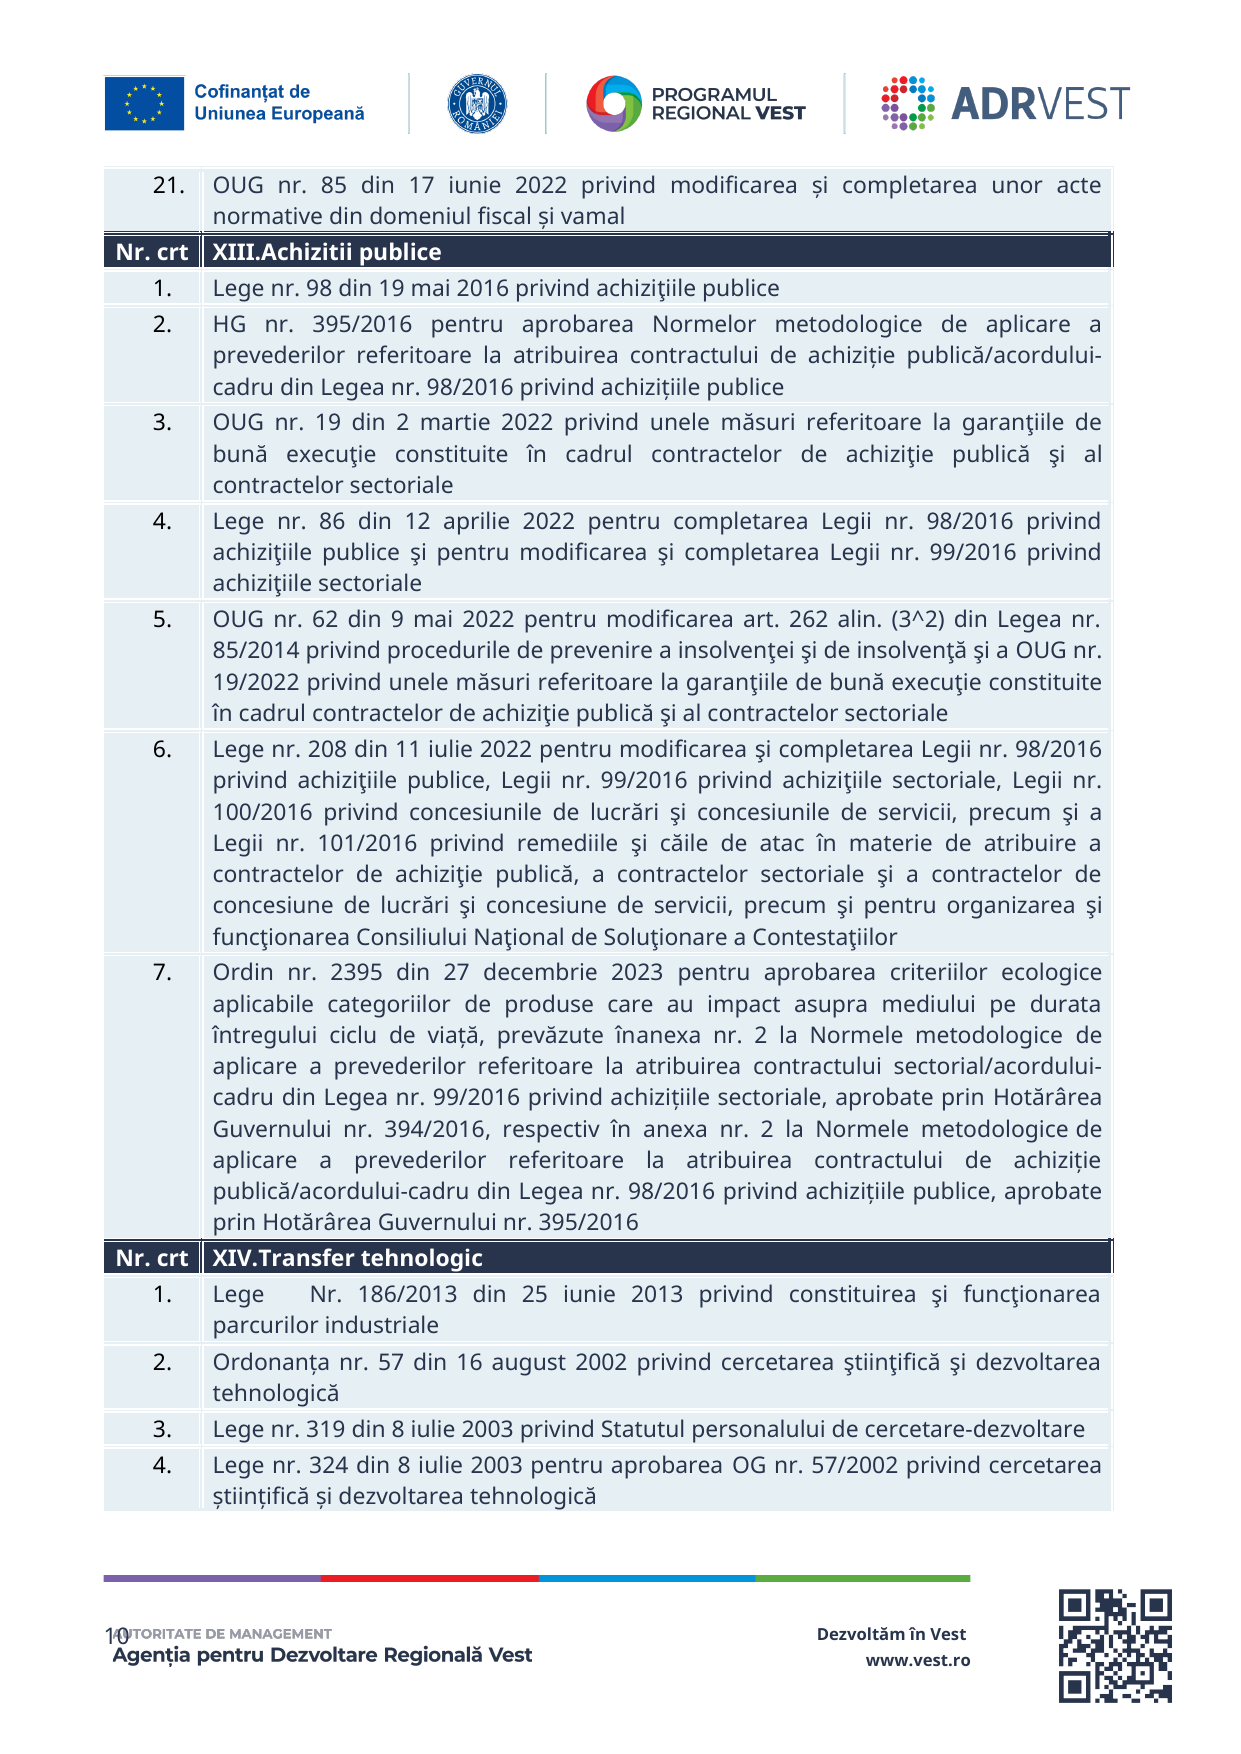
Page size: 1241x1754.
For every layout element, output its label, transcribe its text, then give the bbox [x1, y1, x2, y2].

table_cell [104, 956, 199, 1238]
table_cell [104, 505, 199, 598]
table_cell [104, 406, 199, 500]
table_cell Lege nr. 324 din 8 iulie 2003 pentru aprobarea OG nr. 57/2002 privind cercetarea științifică și dezvoltarea tehnologică [201, 1444, 1114, 1511]
table_cell [104, 733, 199, 952]
table_cell Lege nr. 208 din 11 iulie 2022 pentru modificarea şi completarea Legii nr. 98/2016 privind achiziţiile publice, Legii nr. 99/2016 privind achiziţiile sectoriale, Legii nr. 100/2016 privind concesiunile de lucrări şi concesiunile de servicii, precum şi a Legii nr. 101/2016 privind remediile şi căile de atac în materie de atribuire a contractelor de achiziţie publică, a contractelor sectoriale şi a contractelor de concesiune de lucrări şi concesiune de servicii, precum şi pentru organizarea şi funcţionarea Consiliului Naţional de Soluţionare a Contestaţiilor [201, 728, 1114, 952]
table_cell Lege nr. 86 din 12 aprilie 2022 pentru completarea Legii nr. 98/2016 privind achiziţiile publice şi pentru modificarea şi completarea Legii nr. 99/2016 privind achiziţiile sectoriale [201, 500, 1114, 598]
table_cell Nr. crt [104, 236, 199, 267]
table_cell [104, 1346, 199, 1408]
table_cell HG nr. 395/2016 pentru aprobarea Normelor metodologice de aplicare a prevederilor referitoare la atribuirea contractului de achiziție publică/acordului-cadru din Legea nr. 98/2016 privind achizițiile publice [201, 303, 1114, 402]
picture [1050, 1581, 1181, 1712]
table_cell [104, 308, 199, 402]
table_cell [104, 1278, 199, 1341]
table_cell [104, 272, 199, 303]
table_cell [104, 1413, 199, 1444]
table_cell Lege nr. 319 din 8 iulie 2003 privind Statutul personalului de cercetare-dezvoltare [201, 1408, 1114, 1444]
table_cell Lege Nr. 186/2013 din 25 iunie 2013 privind constituirea şi funcţionarea parcurilor industriale [201, 1274, 1114, 1341]
table_cell XIV.Transfer tehnologic [201, 1238, 1114, 1273]
table_cell [104, 603, 199, 728]
table_cell OUG nr. 19 din 2 martie 2022 privind unele măsuri referitoare la garanţiile de bună execuţie constituite în cadrul contractelor de achiziţie publică şi al contractelor sectoriale [201, 402, 1114, 500]
table_cell [104, 169, 201, 231]
table_cell Lege nr. 98 din 19 mai 2016 privind achiziţiile publice [201, 267, 1114, 303]
table_cell Ordonanța nr. 57 din 16 august 2002 privind cercetarea ştiinţifică şi dezvoltarea tehnologică [201, 1341, 1114, 1408]
table_cell Nr. crt [104, 1242, 199, 1273]
table_cell OUG nr. 62 din 9 mai 2022 pentru modificarea art. 262 alin. (3^2) din Legea nr. 85/2014 privind procedurile de prevenire a insolvenţei şi de insolvenţă şi a OUG nr. 19/2022 privind unele măsuri referitoare la garanţiile de bună execuţie constituite în cadrul contractelor de achiziţie publică şi al contractelor sectoriale [201, 599, 1114, 728]
table_cell OUG nr. 85 din 17 iunie 2022 privind modificarea și completarea unor acte normative din domeniul fiscal și vamal [201, 166, 1114, 231]
table_cell [104, 1449, 201, 1511]
picture [103, 73, 1131, 134]
table_cell XIII.Achizitii publice [201, 231, 1114, 267]
table_cell Ordin nr. 2395 din 27 decembrie 2023 pentru aprobarea criteriilor ecologice aplicabile categoriilor de produse care au impact asupra mediului pe durata întregului ciclu de viață, prevăzute înanexa nr. 2 la Normele metodologice de aplicare a prevederilor referitoare la atribuirea contractului sectorial/acordului-cadru din Legea nr. 99/2016 privind achizițiile sectoriale, aprobate prin Hotărârea Guvernului nr. 394/2016, respectiv în anexa nr. 2 la Normele metodologice de aplicare a prevederilor referitoare la atribuirea contractului de achiziție publică/acordului-cadru din Legea nr. 98/2016 privind achizițiile publice, aprobate prin Hotărârea Guvernului nr. 395/2016 [201, 952, 1114, 1238]
